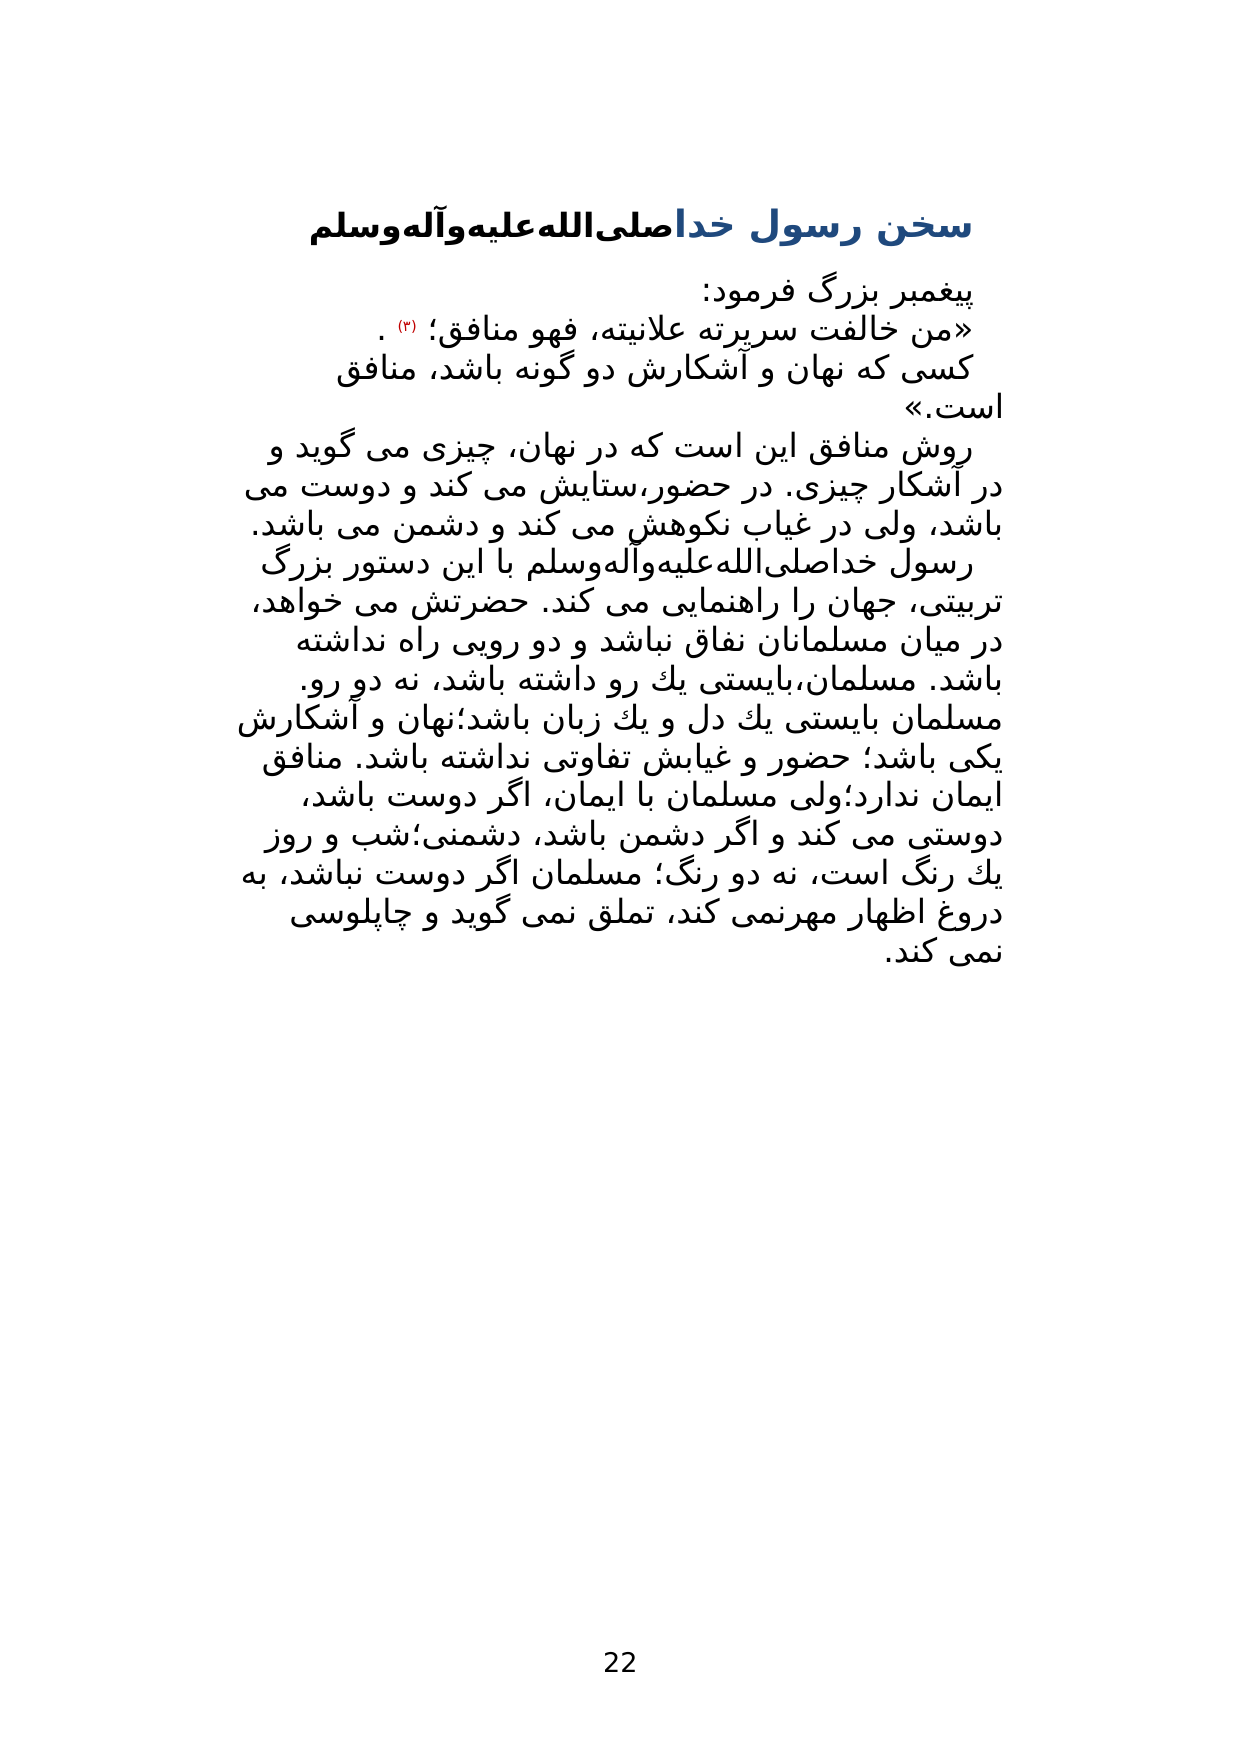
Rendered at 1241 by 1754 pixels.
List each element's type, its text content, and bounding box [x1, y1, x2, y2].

text پيغمبر بزرگ فرمود: [236, 271, 1004, 310]
text رسول خداصلى‌الله‌عليه‌وآله‌وسلم با اين دستور بزرگ تربيتى، جهان را راهنمايى مى كند. حضرتش مى خواهد، در ميان مسلمانان نفاق نباشد و دو رويى راه نداشته باشد. مسلمان،بايستى يك رو داشته باشد، نه دو رو. مسلمان بايستى يك دل و يك زبان باشد؛نهان و آشكارش يكى باشد؛ حضور و غيابش تفاوتى نداشته باشد. منافق ايمان ندارد؛ولى مسلمان با ايمان، اگر دوست باشد، دوستى مى كند و اگر دشمن باشد، دشمنى؛شب و روز يك رنگ است، نه دو رنگ؛ مسلمان اگر دوست نباشد، به دروغ اظهار مهرنمى كند، تملق نمى گويد و چاپلوسى نمى كند. [236, 543, 1004, 970]
text «من خالفت سريرته علانيته، فهو منافق؛ (٣) . [236, 310, 1004, 348]
subtitle سخن رسول خداصلى‌الله‌عليه‌وآله‌وسلم [236, 202, 1004, 246]
text روش منافق اين است كه در نهان، چيزى مى گويد و در آشكار چيزى. در حضور،ستايش مى كند و دوست مى باشد، ولى در غياب نكوهش مى كند و دشمن مى باشد. [236, 426, 1004, 543]
text كسى كه نهان و آشكارش دو گونه باشد، منافق است.» [236, 348, 1004, 426]
